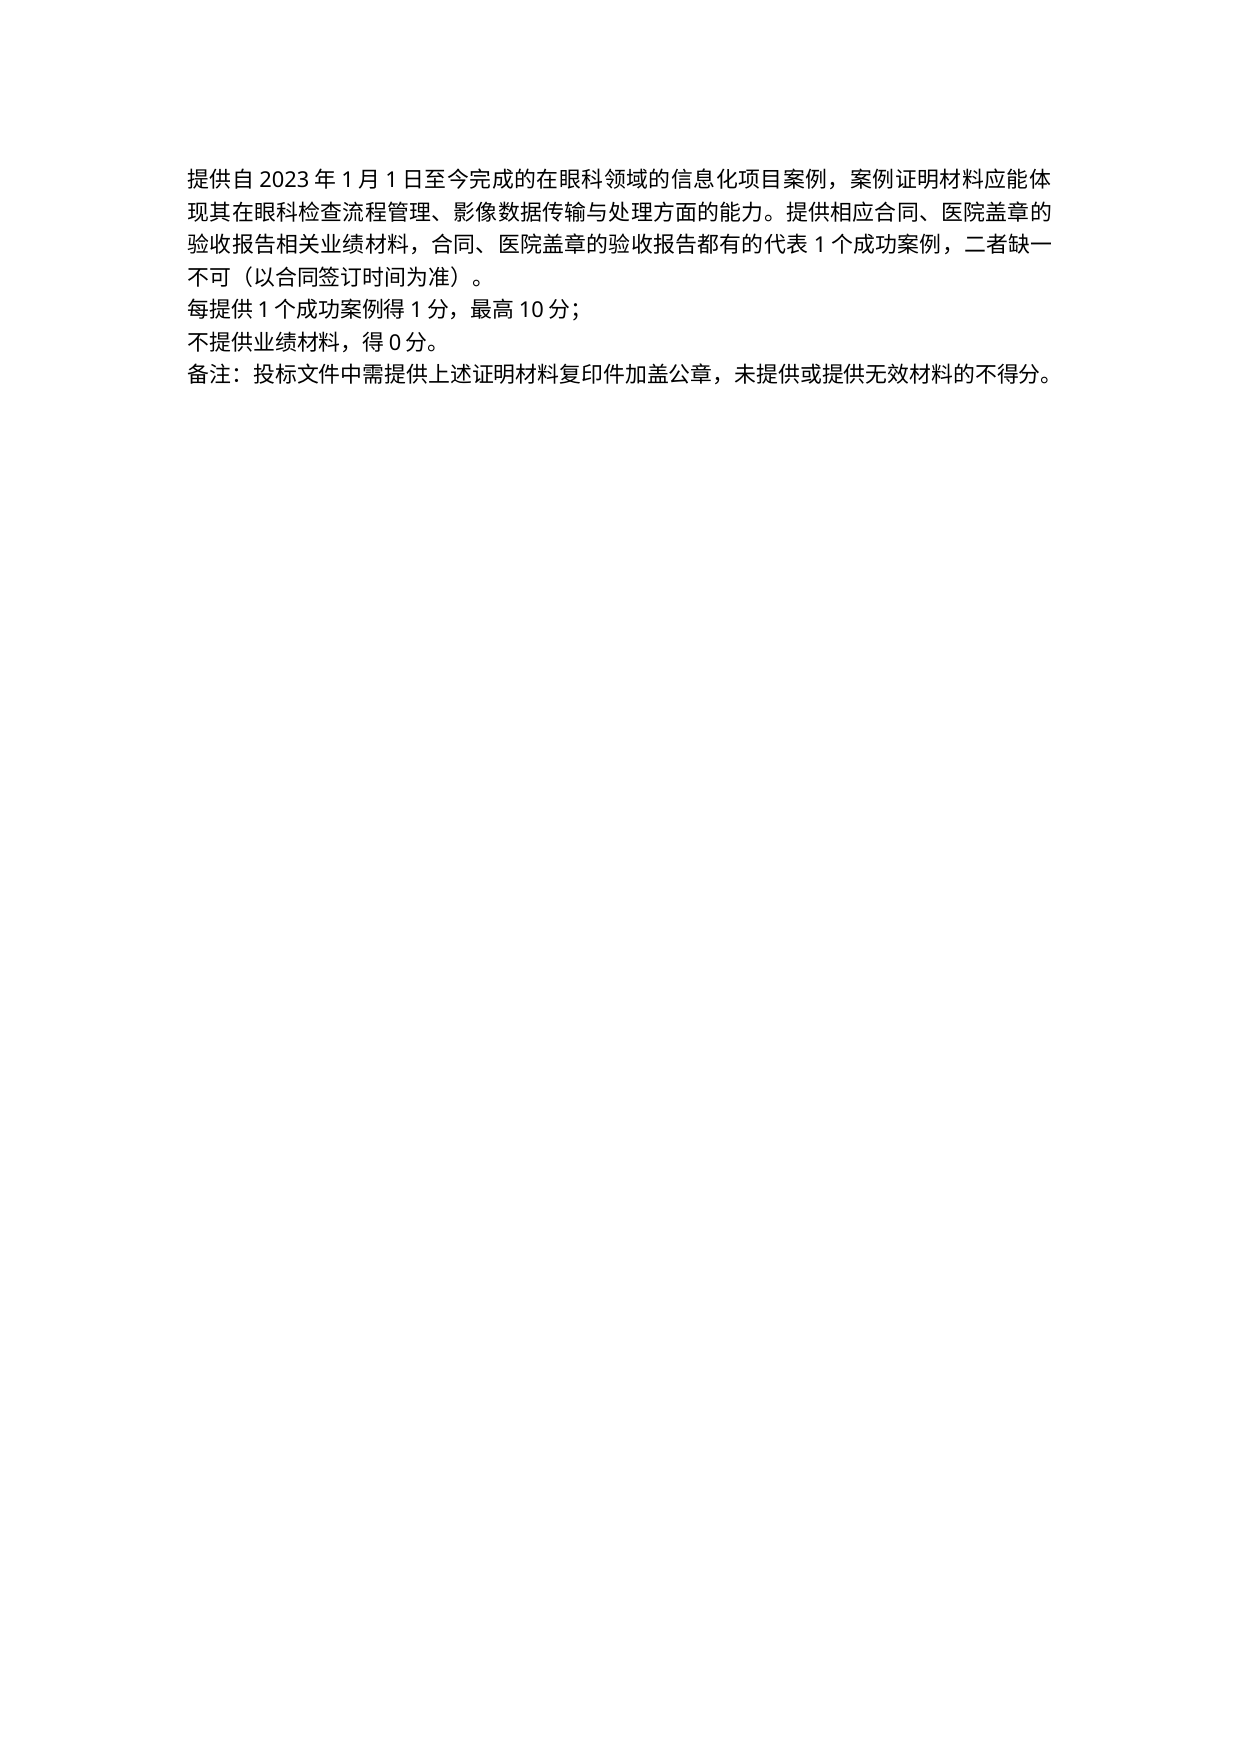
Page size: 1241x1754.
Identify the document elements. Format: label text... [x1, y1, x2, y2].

text 备注：投标文件中需提供上述证明材料复印件加盖公章，未提供或提供无效材料的不得分。 [187, 357, 1053, 389]
text 不提供业绩材料，得0分。 [187, 324, 1053, 357]
text 提供自2023年1月1日至今完成的在眼科领域的信息化项目案例，案例证明材料应能体现其在眼科检查流程管理、影像数据传输与处理方面的能力。提供相应合同、医院盖章的验收报告相关业绩材料，合同、医院盖章的验收报告都有的代表1个成功案例，二者缺一不可（以合同签订时间为准）。 [187, 162, 1053, 292]
text 每提供1个成功案例得1分，最高10分； [187, 292, 1053, 324]
